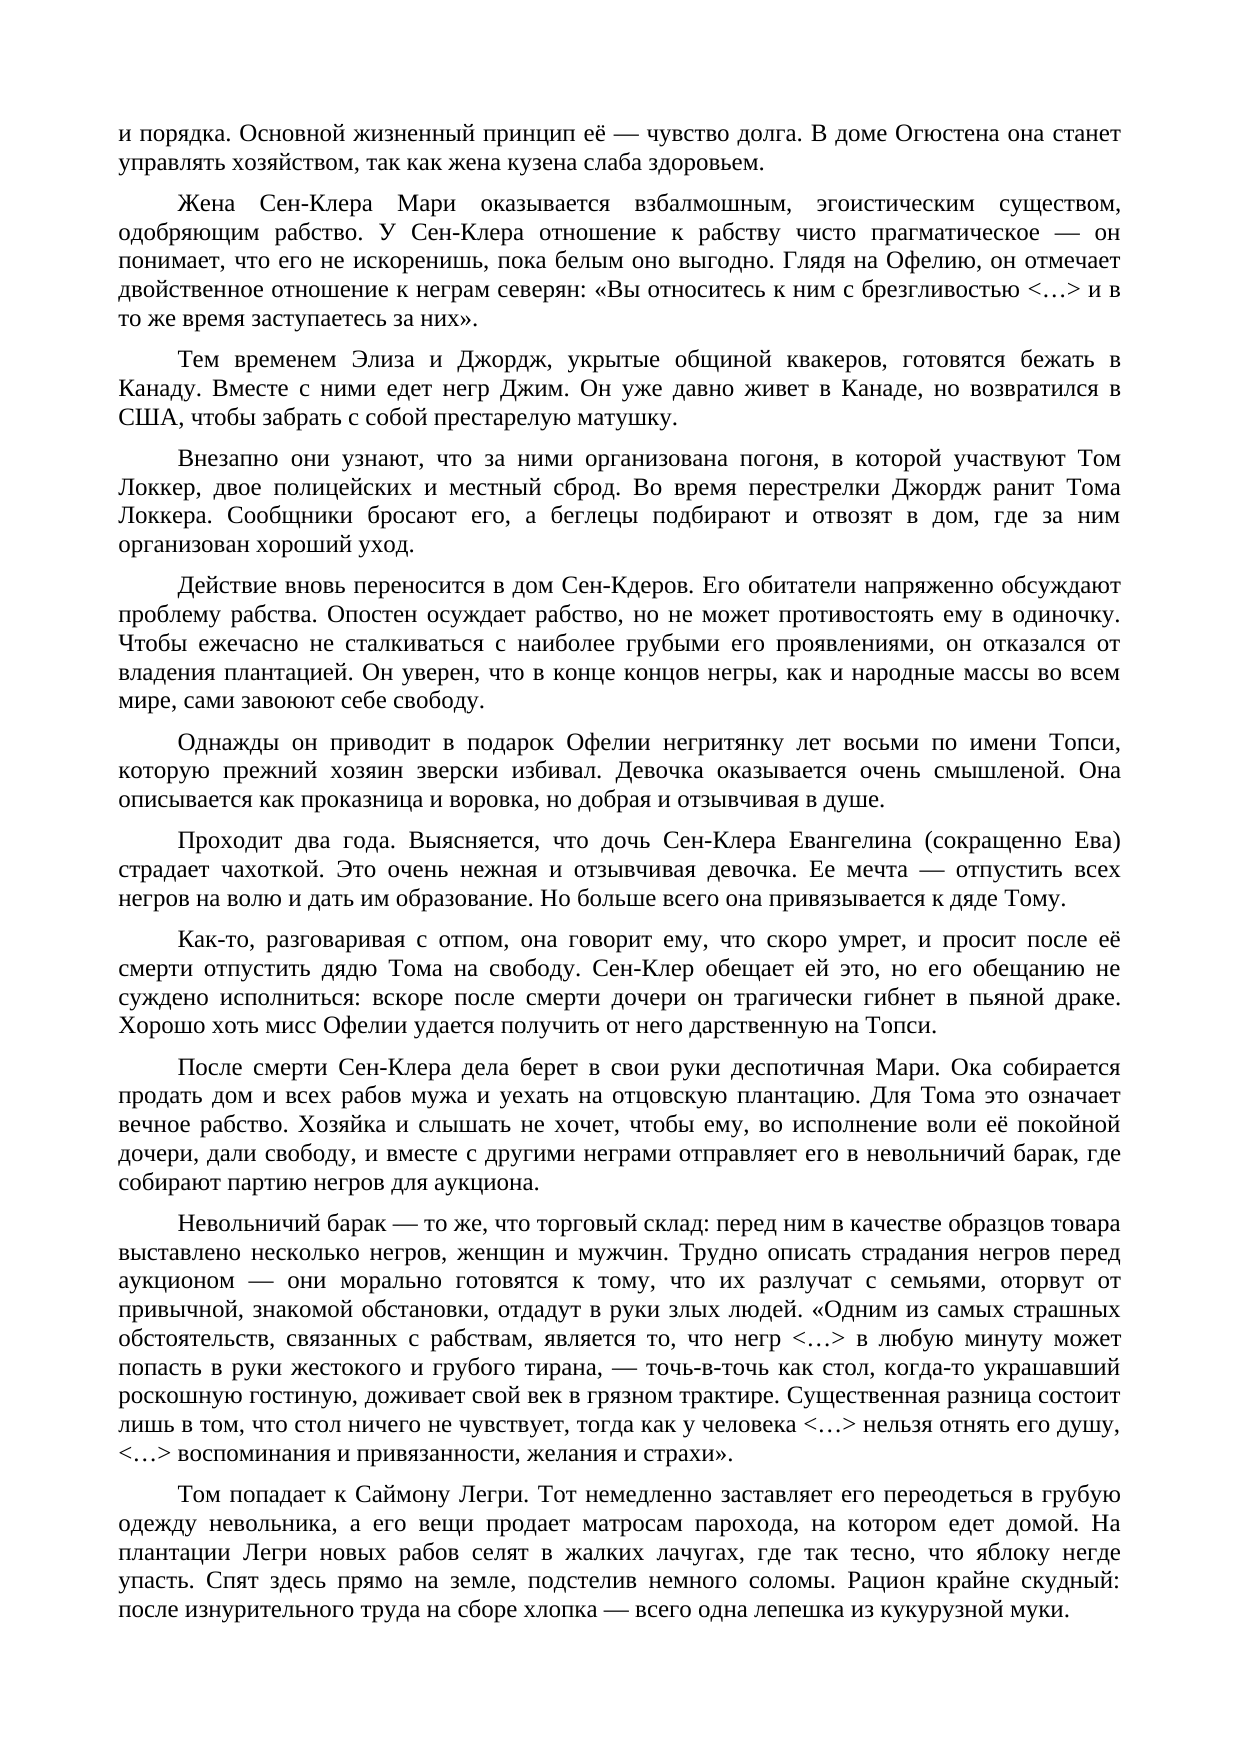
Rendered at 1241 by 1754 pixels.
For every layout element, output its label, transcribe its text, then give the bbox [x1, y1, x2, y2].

text Действие вновь переносится в дом Сен-Кдеров. Его обитатели напряженно обсуждают проблему рабства. Опостен осуждает рабство, но не может противостоять ему в одиночку. Чтобы ежечасно не сталкиваться с наиболее грубыми его проявлениями, он отказался от владения плантацией. Он уверен, что в конце концов негры, как и народные массы во всем мире, сами завоюют себе свободу. [118, 571, 1122, 714]
text После смерти Сен-Клера дела берет в свои руки деспотичная Мари. Ока собирается продать дом и всех рабов мужа и уехать на отцовскую плантацию. Для Тома это означает вечное рабство. Хозяйка и слышать не хочет, чтобы ему, во исполнение воли её покойной дочери, дали свободу, и вместе с другими неграми отправляет его в невольничий барак, где собирают партию негров для аукциона. [118, 1052, 1122, 1196]
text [118, 118, 1122, 176]
text Том попадает к Саймону Легри. Тот немедленно заставляет его переодеться в грубую одежду невольника, а его вещи продает матросам парохода, на котором едет домой. На плантации Легри новых рабов селят в жалких лачугах, где так тесно, что яблоку негде упасть. Спят здесь прямо на земле, подстелив немного соломы. Рацион крайне скудный: после изнурительного труда на сборе хлопка — всего одна лепешка из кукурузной муки. [118, 1479, 1122, 1623]
text Тем временем Элиза и Джордж, укрытые общиной квакеров, готовятся бежать в Канаду. Вместе с ними едет негр Джим. Он уже давно живет в Канаде, но возвратился в США, чтобы забрать с собой престарелую матушку. [118, 344, 1122, 431]
text Невольничий барак — то же, что торговый склад: перед ним в качестве образцов товара выставлено несколько негров, женщин и мужчин. Трудно описать страдания негров перед аукционом — они морально готовятся к тому, что их разлучат с семьями, оторвут от привычной, знакомой обстановки, отдадут в руки злых людей. «Одним из самых страшных обстоятельств, связанных с рабствам, является то, что негр <…> в любую минуту может попасть в руки жестокого и грубого тирана, — точь-в-точь как стол, когда-то украшавший роскошную гостиную, доживает свой век в грязном трактире. Существенная разница состоит лишь в том, что стол ничего не чувствует, тогда как у человека <…> нельзя отнять его душу, <…> воспоминания и привязанности, желания и страхи». [118, 1208, 1122, 1467]
text Как-то, разговаривая с отпом, она говорит ему, что скоро умрет, и просит после её смерти отпустить дядю Тома на свободу. Сен-Клер обещает ей это, но его обещанию не суждено исполниться: вскоре после смерти дочери он трагически гибнет в пьяной драке. Хорошо хоть мисс Офелии удается получить от него дарственную на Топси. [118, 924, 1122, 1039]
text Жена Сен-Клера Мари оказывается взбалмошным, эгоистическим существом, одобряющим рабство. У Сен-Клера отношение к рабству чисто прагматическое — он понимает, что его не искоренишь, пока белым оно выгодно. Глядя на Офелию, он отмечает двойственное отношение к неграм северян: «Вы относитесь к ним с брезгливостью <…> и в то же время заступаетесь за них». [118, 188, 1122, 332]
text Однажды он приводит в подарок Офелии негритянку лет восьми по имени Топси, которую прежний хозяин зверски избивал. Девочка оказывается очень смышленой. Она описывается как проказница и воровка, но добрая и отзывчивая в душе. [118, 727, 1122, 813]
text Внезапно они узнают, что за ними организована погоня, в которой участвуют Том Локкер, двое полицейских и местный сброд. Во время перестрелки Джордж ранит Тома Локкера. Сообщники бросают его, а беглецы подбирают и отвозят в дом, где за ним организован хороший уход. [118, 443, 1122, 558]
text Проходит два года. Выясняется, что дочь Сен-Клера Евангелина (сокращенно Ева) страдает чахоткой. Это очень нежная и отзывчивая девочка. Ее мечта — отпустить всех негров на волю и дать им образование. Но больше всего она привязывается к дяде Тому. [118, 826, 1122, 912]
